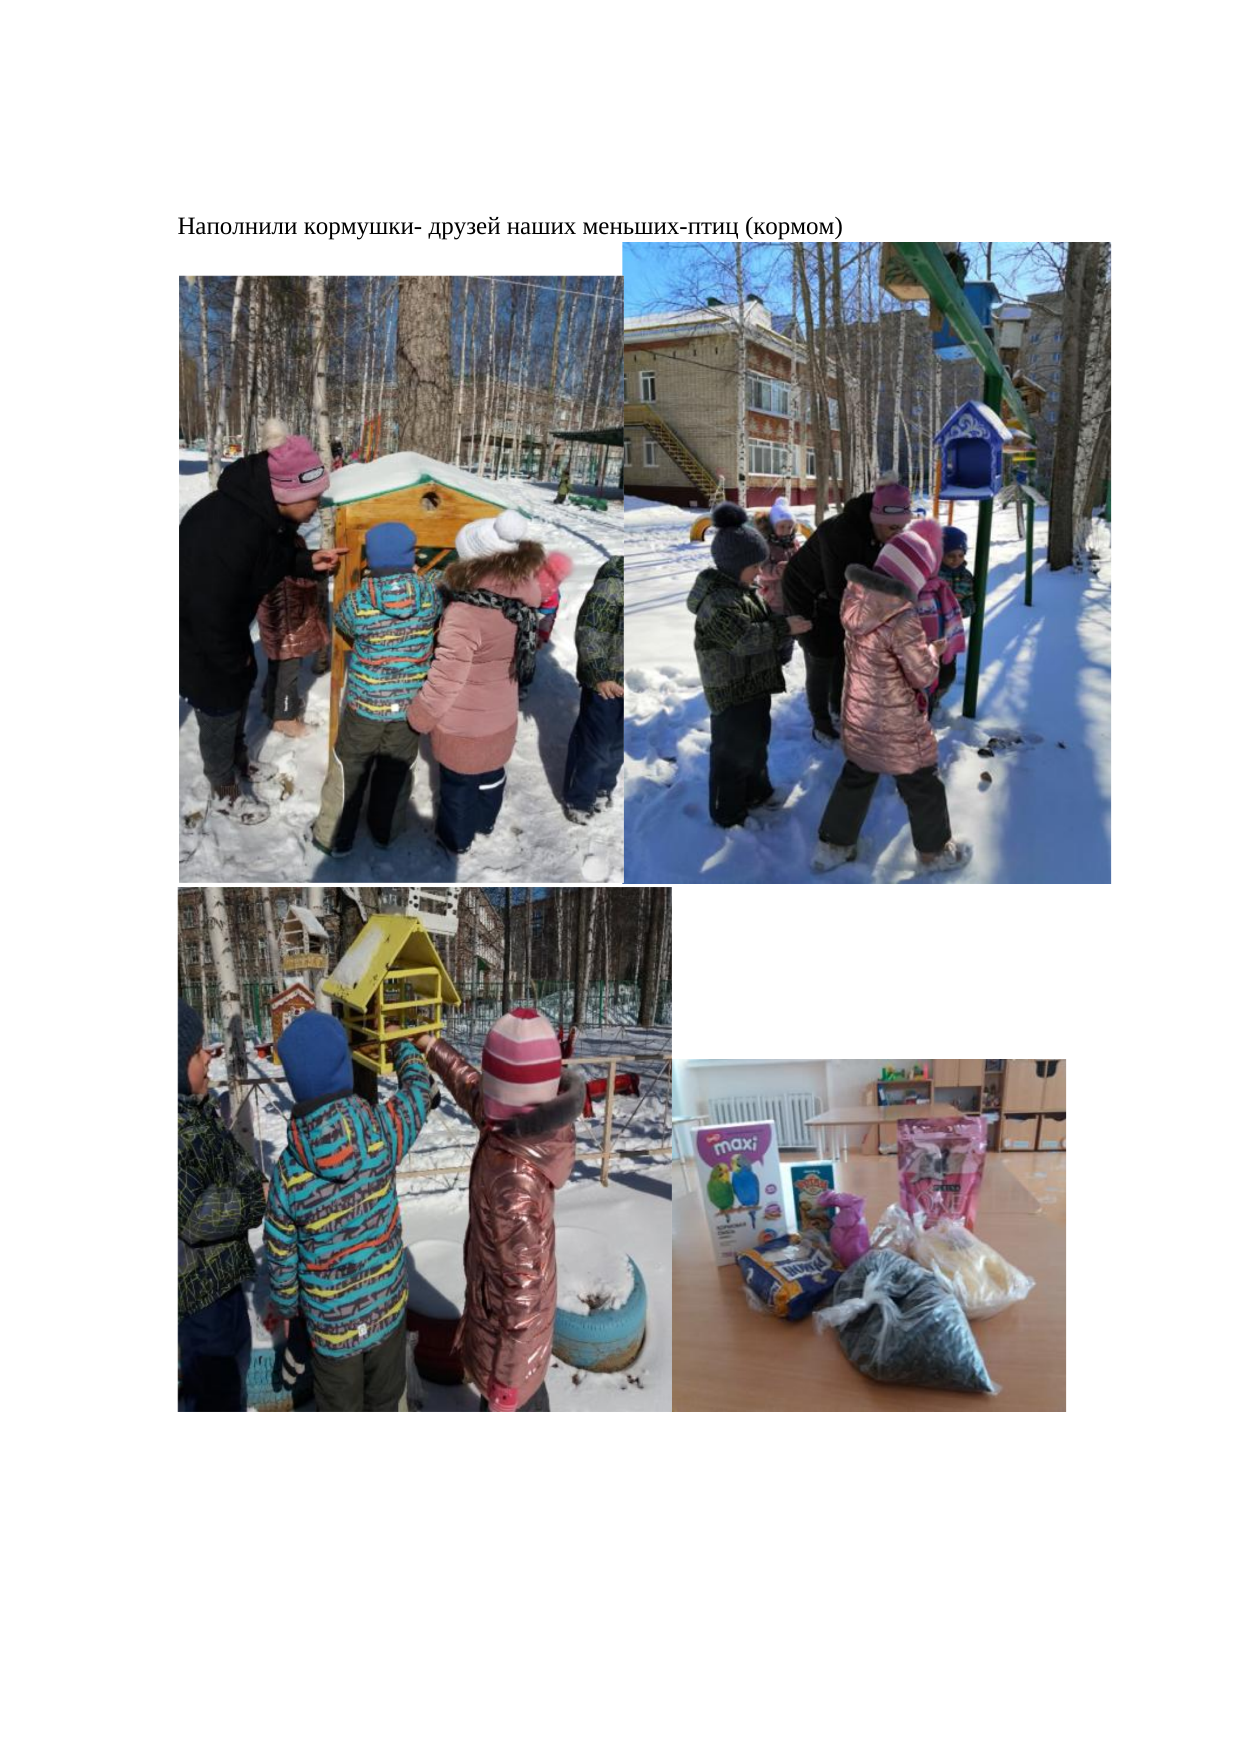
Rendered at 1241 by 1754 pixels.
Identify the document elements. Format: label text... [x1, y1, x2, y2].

picture [622, 242, 1112, 884]
picture [179, 276, 623, 882]
picture [178, 887, 1067, 1412]
text Наполнили кормушки- друзей наших меньших-птиц (кормом) [177, 211, 1152, 240]
